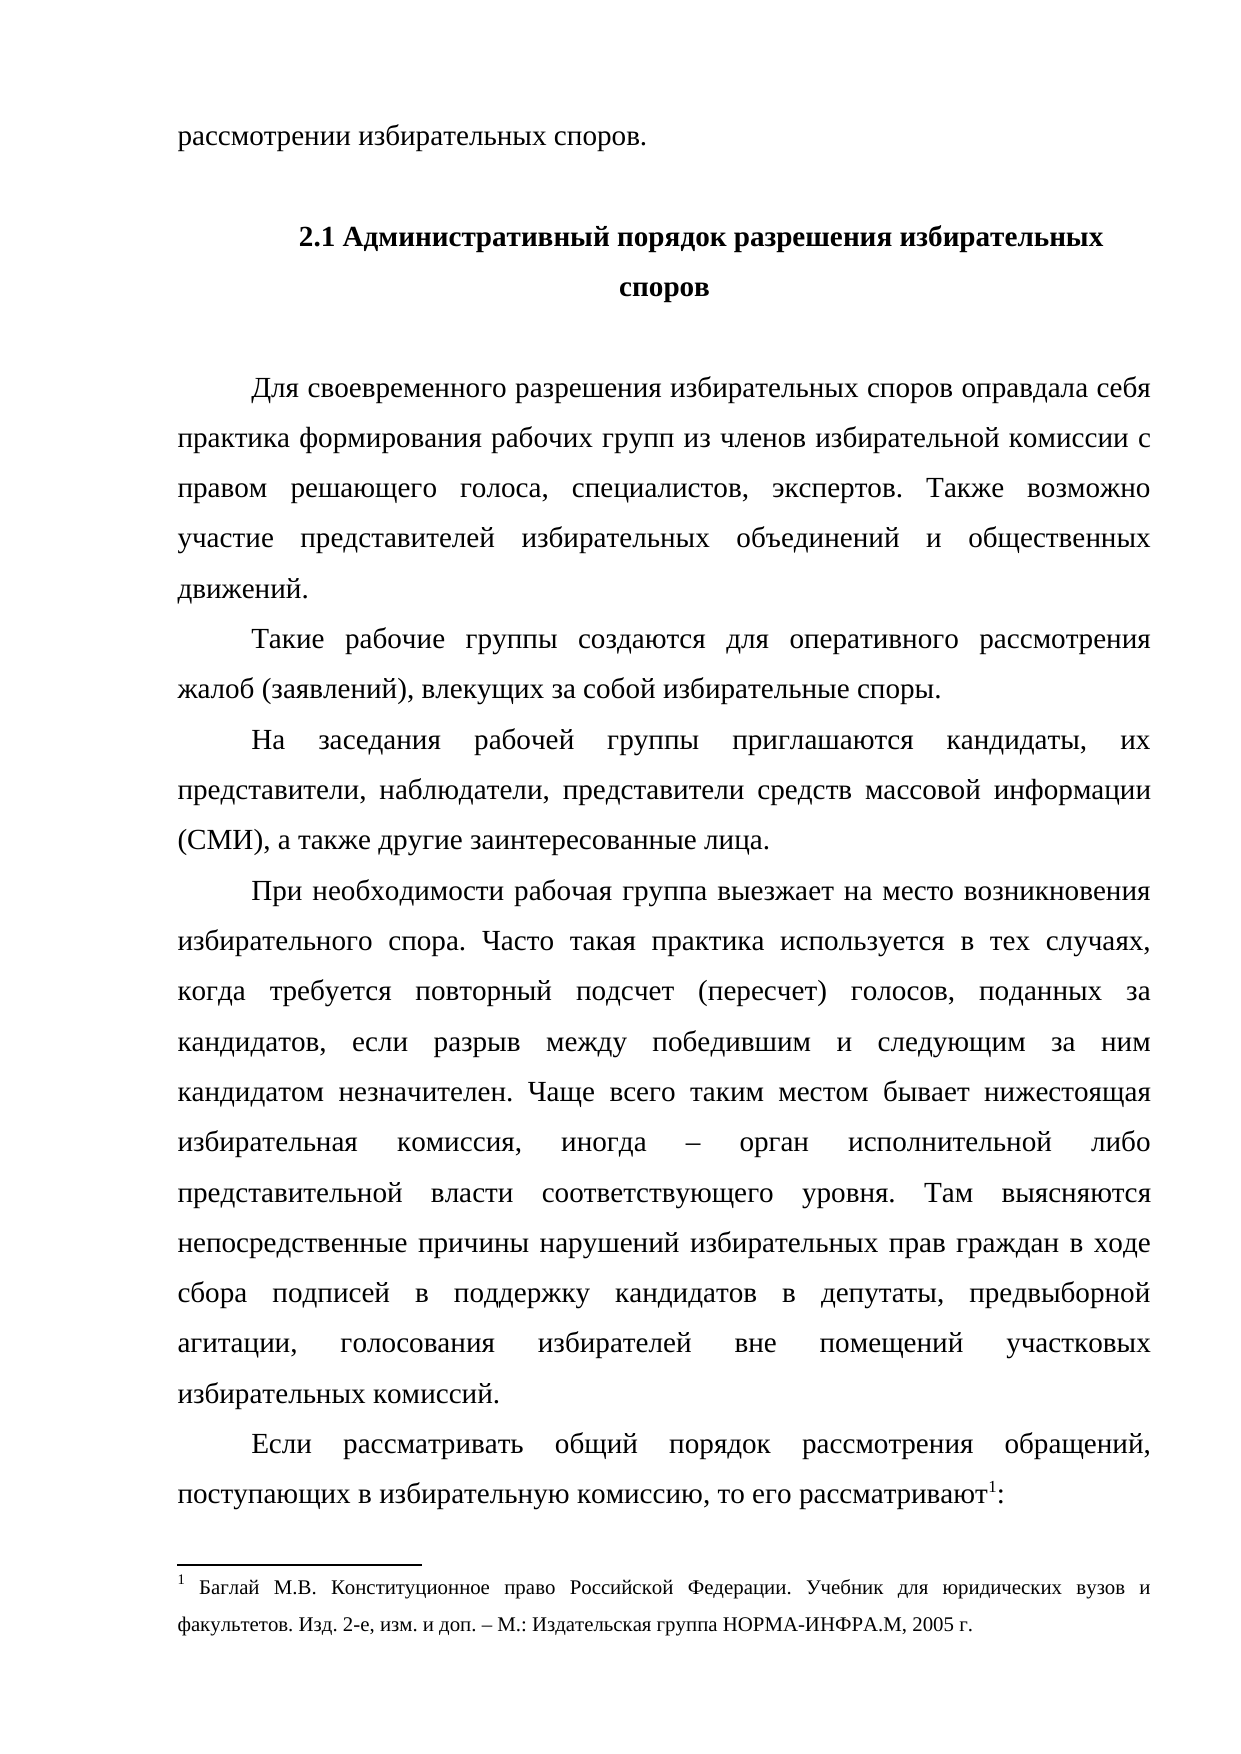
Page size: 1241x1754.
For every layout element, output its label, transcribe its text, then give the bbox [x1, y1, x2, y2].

text 2.1 Административный порядок разрешения избирательных споров [177, 219, 1152, 303]
text Такие рабочие группы создаются для оперативного рассмотрения жалоб (заявлений), влекущих за собой избирательные споры. [177, 621, 1152, 705]
text Для своевременного разрешения избирательных споров оправдала себя практика формирования рабочих групп из членов избирательной комиссии с правом решающего голоса, специалистов, экспертов. Также возможно участие представителей избирательных объединений и общественных движений. [177, 370, 1152, 604]
text При необходимости рабочая группа выезжает на место возникновения избирательного спора. Часто такая практика используется в тех случаях, когда требуется повторный подсчет (пересчет) голосов, поданных за кандидатов, если разрыв между победившим и следующим за ним кандидатом незначителен. Чаще всего таким местом бывает нижестоящая избирательная комиссия, иногда – орган исполнительной либо представительной власти соответствующего уровня. Там выясняются непосредственные причины нарушений избирательных прав граждан в ходе сбора подписей в поддержку кандидатов в депутаты, предвыборной агитации, голосования избирателей вне помещений участковых избирательных комиссий. [177, 873, 1152, 1409]
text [177, 118, 1152, 152]
text Если рассматривать общий порядок рассмотрения обращений, поступающих в избирательную комиссию, то его рассматривают: [177, 1426, 1152, 1510]
text На заседания рабочей группы приглашаются кандидаты, их представители, наблюдатели, представители средств массовой информации (СМИ), а также другие заинтересованные лица. [177, 722, 1152, 856]
